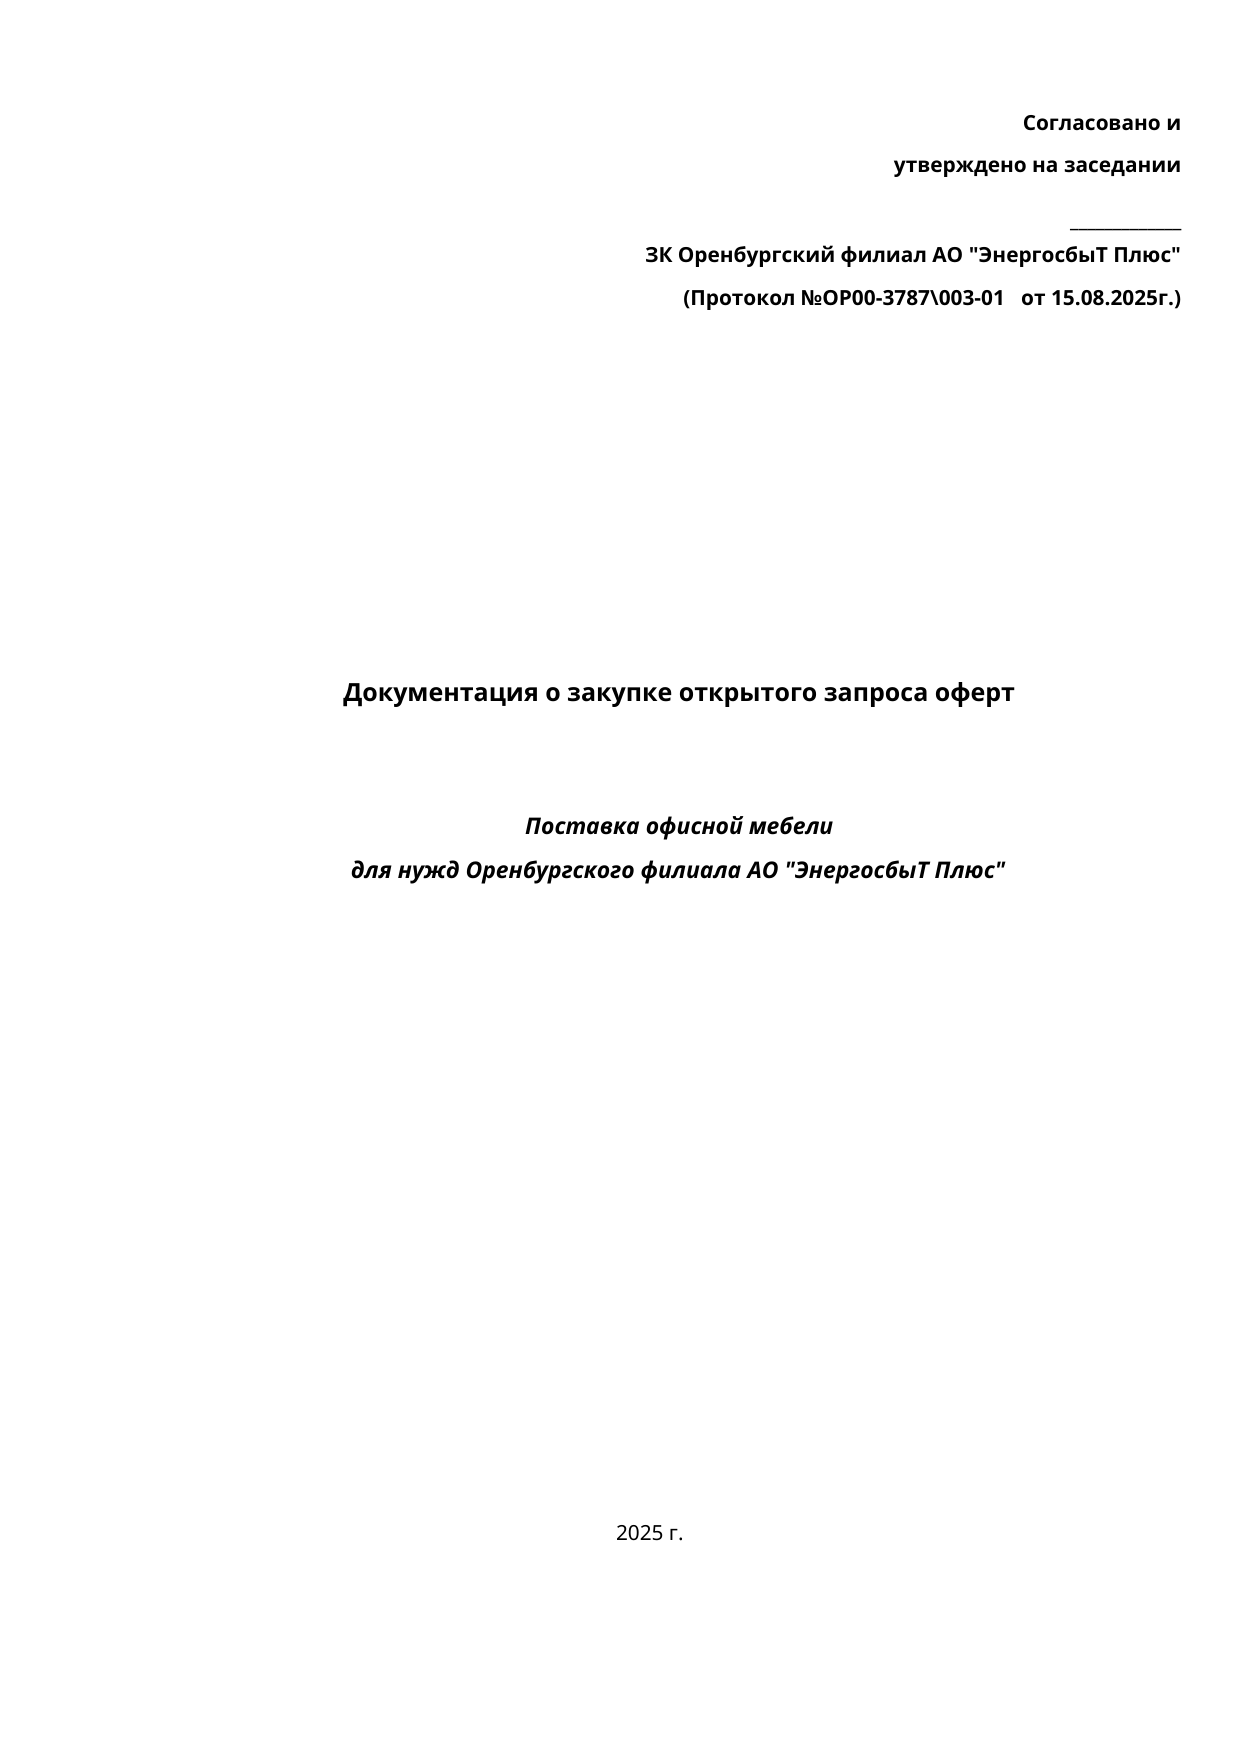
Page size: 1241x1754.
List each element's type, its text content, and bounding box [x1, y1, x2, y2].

text ЗК Оренбургский филиал АО "ЭнергосбыТ Плюс" (Протокол №ОР00-3787\003-01 от 15.08.2025г.) [474, 240, 1181, 311]
text для нужд Оренбургского филиала АО "ЭнергосбыТ Плюс" [118, 854, 1181, 885]
text Согласовано и [474, 108, 1181, 136]
text _____________ [118, 206, 1181, 234]
text Поставка офисной мебели [118, 810, 1181, 841]
text 2025 г. [118, 1518, 1181, 1547]
text утверждено на заседании [474, 151, 1181, 179]
text Документация о закупке открытого запроса оферт [118, 675, 1181, 709]
